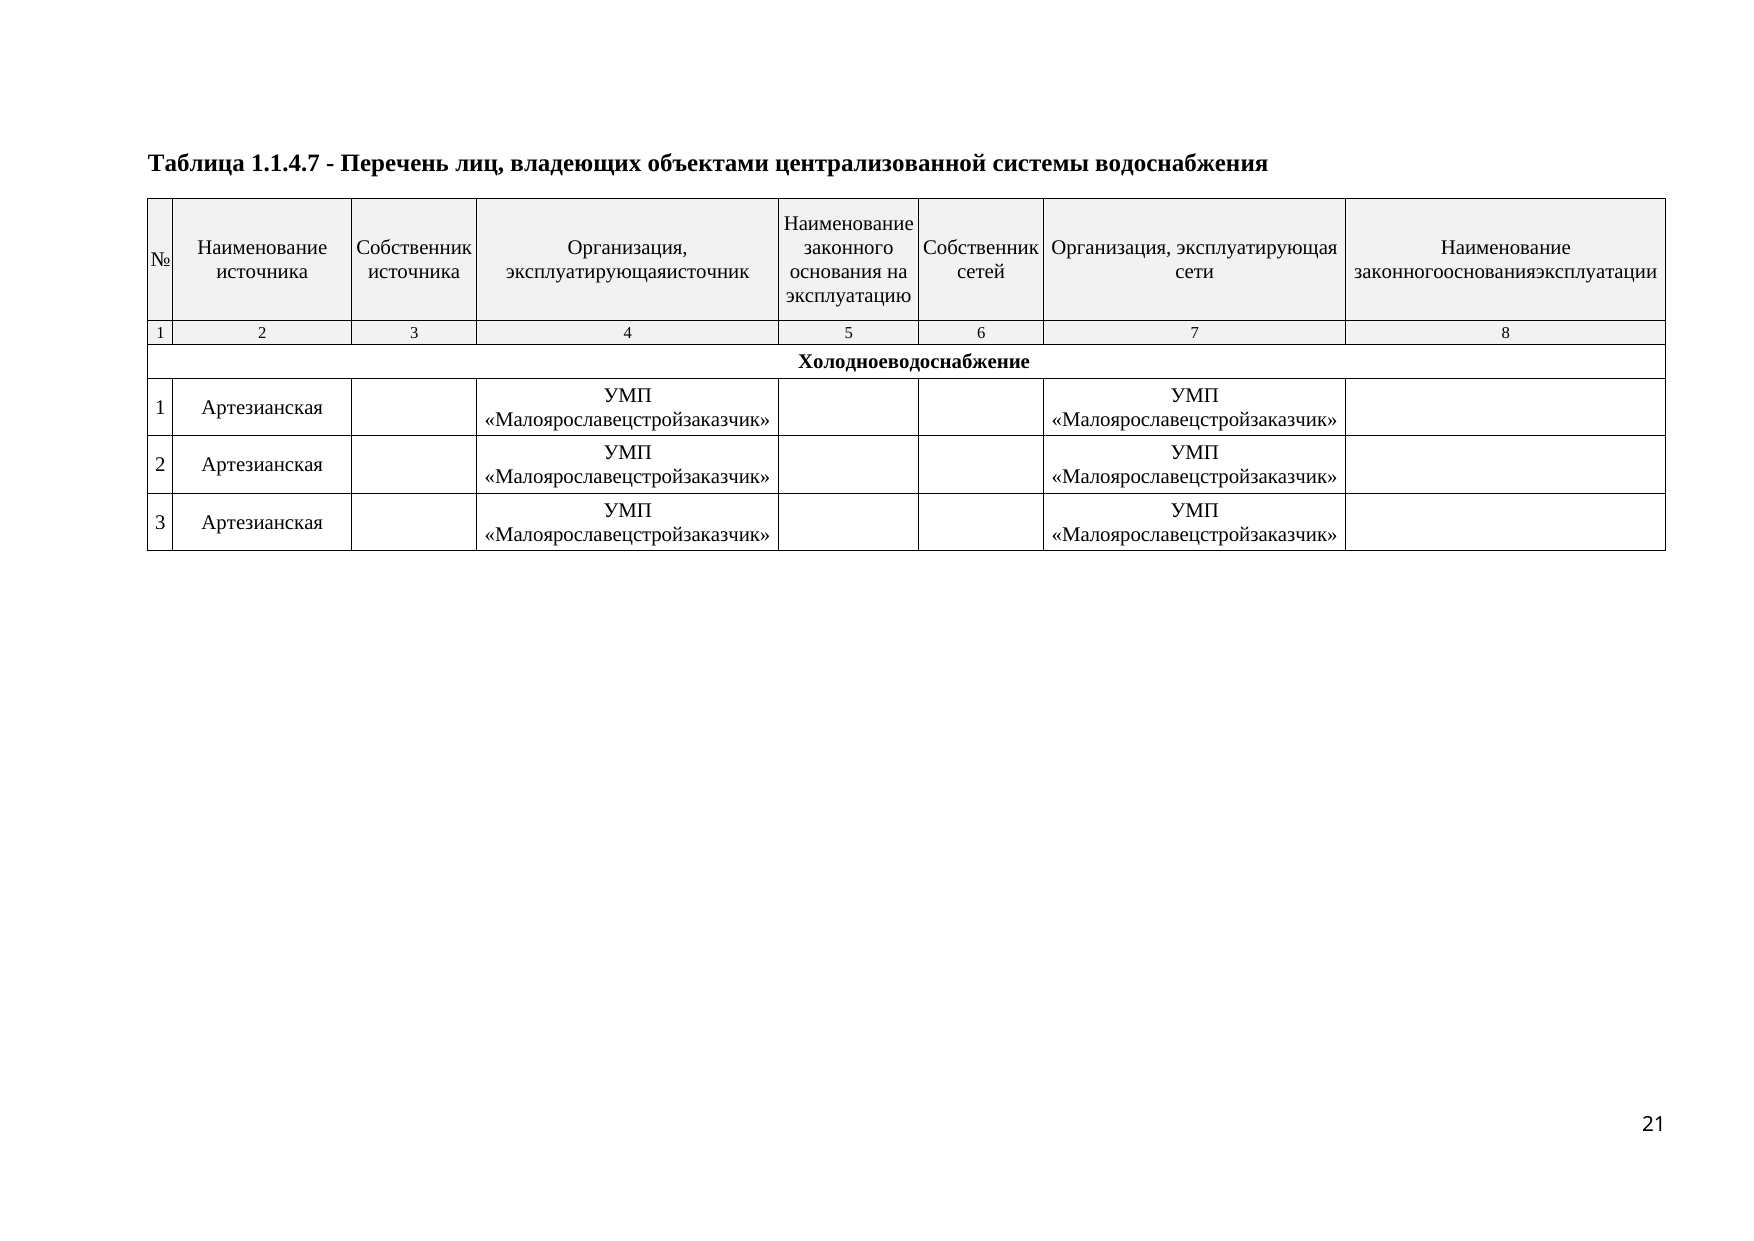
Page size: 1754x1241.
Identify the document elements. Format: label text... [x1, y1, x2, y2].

table_cell УМП «Малоярославецстройзаказчик» [1044, 494, 1345, 550]
table_cell УМП «Малоярославецстройзаказчик» [1044, 436, 1345, 492]
table_cell Артезианская [173, 436, 351, 492]
table_cell 3 [352, 321, 476, 344]
table_cell [1346, 379, 1665, 435]
table_header Собственник источника [352, 199, 476, 320]
table_cell [352, 494, 476, 550]
table_cell 6 [919, 321, 1043, 344]
table_cell 2 [148, 436, 172, 492]
table_cell 1 [148, 321, 172, 344]
table_cell Артезианская [173, 379, 351, 435]
table_cell [1346, 436, 1665, 492]
table_header Наименование законного основания на эксплуатацию [779, 199, 918, 320]
table_cell 3 [148, 494, 172, 550]
table_cell 4 [477, 321, 778, 344]
table_cell [352, 436, 476, 492]
table_cell [779, 494, 918, 550]
table_header № [148, 199, 172, 320]
table_cell [919, 436, 1043, 492]
table_cell Артезианская [173, 494, 351, 550]
table_cell УМП «Малоярославецстройзаказчик» [477, 436, 778, 492]
table_cell 5 [779, 321, 918, 344]
table_header Наименование законногооснованияэксплуатации [1346, 199, 1665, 320]
table_header Организация, эксплуатирующая сети [1044, 199, 1345, 320]
table_cell 2 [173, 321, 351, 344]
table_cell Холодноеводоснабжение [148, 345, 1665, 377]
table_cell УМП «Малоярославецстройзаказчик» [477, 494, 778, 550]
table_cell [919, 494, 1043, 550]
table_cell [779, 436, 918, 492]
table_cell [352, 379, 476, 435]
table_cell [1346, 494, 1665, 550]
table_cell УМП «Малоярославецстройзаказчик» [477, 379, 778, 435]
table_header Организация, эксплуатирующаяисточник [477, 199, 778, 320]
table_header Собственник сетей [919, 199, 1043, 320]
table_cell УМП «Малоярославецстройзаказчик» [1044, 379, 1345, 435]
table_header Наименование источника [173, 199, 351, 320]
table_cell [779, 379, 918, 435]
table_cell 1 [148, 379, 172, 435]
table_cell [919, 379, 1043, 435]
table_cell 7 [1044, 321, 1345, 344]
text Таблица 1.1.4.7 - Перечень лиц, владеющих объектами централизованной системы водоснабжения [148, 148, 1666, 177]
table_cell 8 [1346, 321, 1665, 344]
